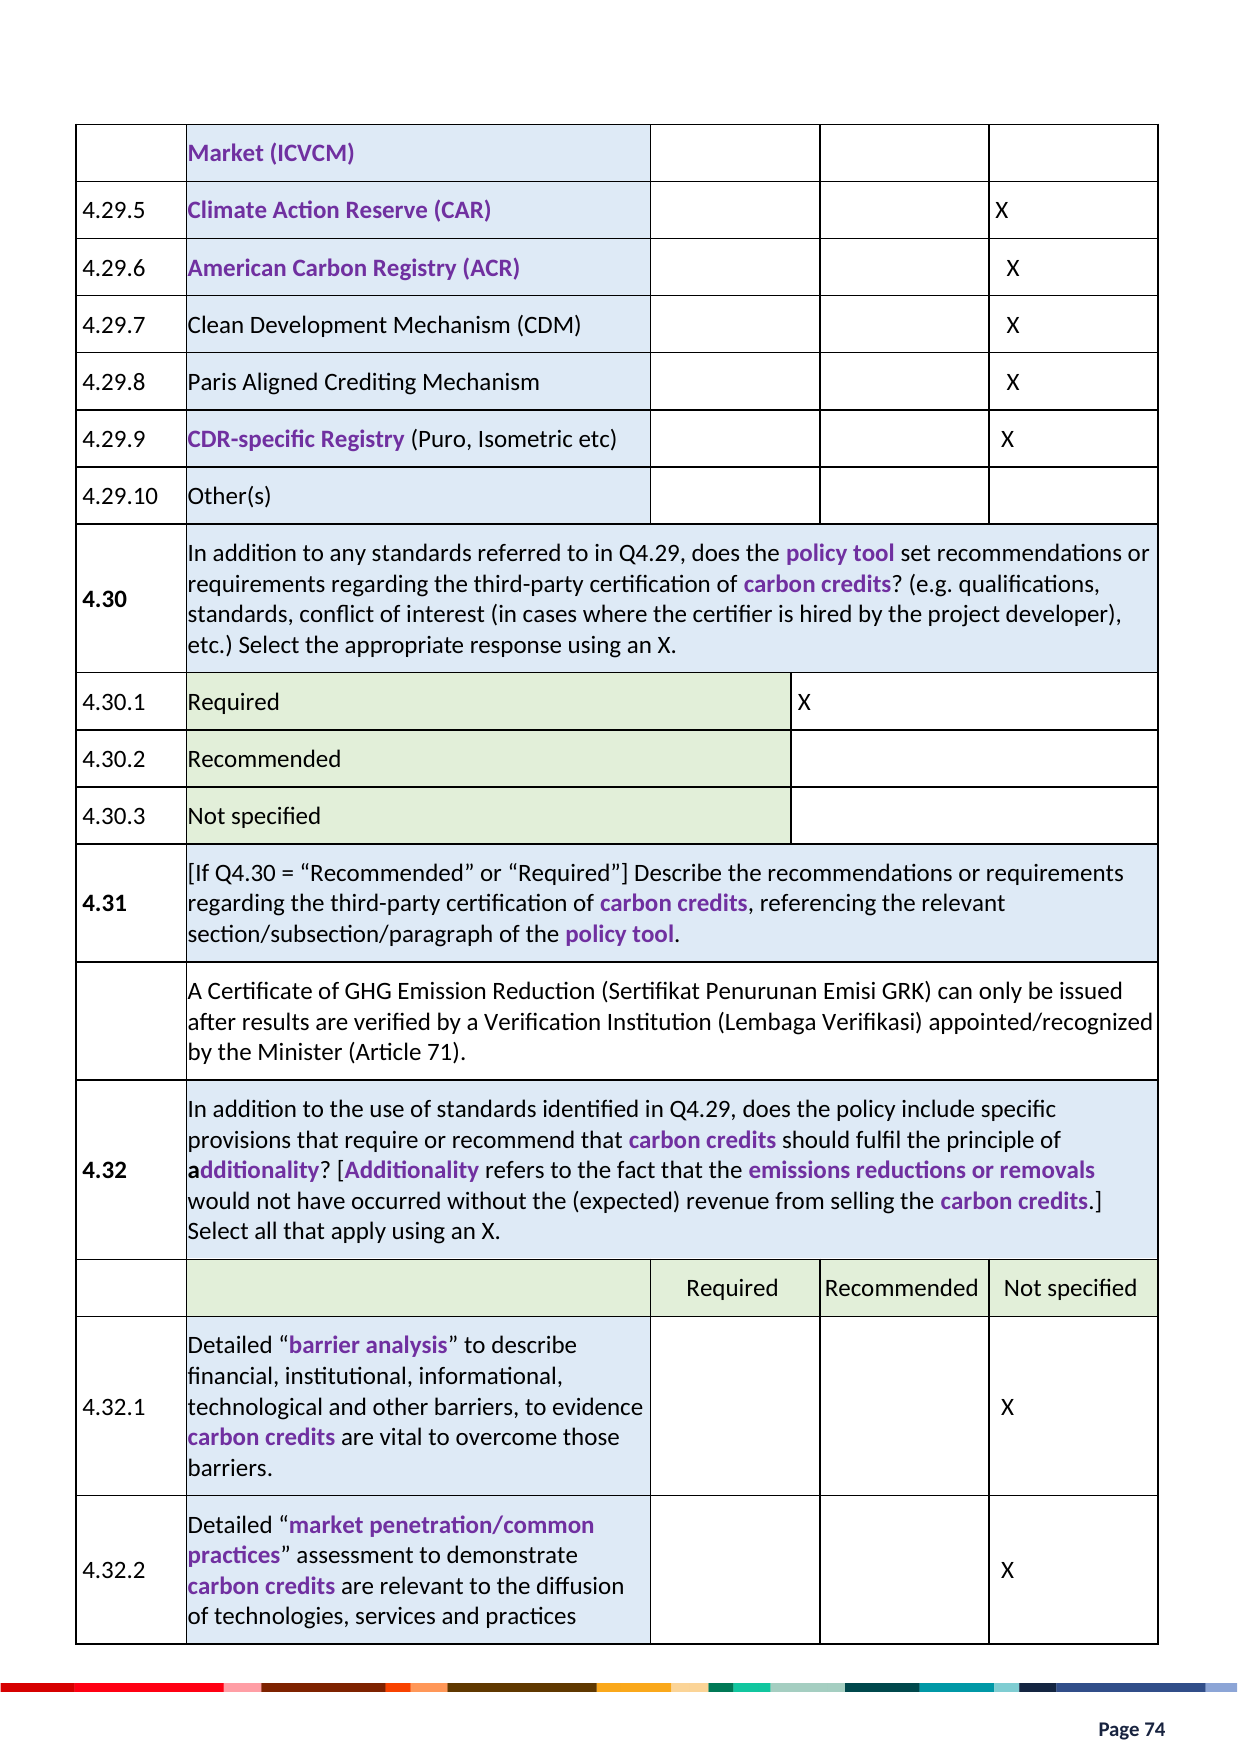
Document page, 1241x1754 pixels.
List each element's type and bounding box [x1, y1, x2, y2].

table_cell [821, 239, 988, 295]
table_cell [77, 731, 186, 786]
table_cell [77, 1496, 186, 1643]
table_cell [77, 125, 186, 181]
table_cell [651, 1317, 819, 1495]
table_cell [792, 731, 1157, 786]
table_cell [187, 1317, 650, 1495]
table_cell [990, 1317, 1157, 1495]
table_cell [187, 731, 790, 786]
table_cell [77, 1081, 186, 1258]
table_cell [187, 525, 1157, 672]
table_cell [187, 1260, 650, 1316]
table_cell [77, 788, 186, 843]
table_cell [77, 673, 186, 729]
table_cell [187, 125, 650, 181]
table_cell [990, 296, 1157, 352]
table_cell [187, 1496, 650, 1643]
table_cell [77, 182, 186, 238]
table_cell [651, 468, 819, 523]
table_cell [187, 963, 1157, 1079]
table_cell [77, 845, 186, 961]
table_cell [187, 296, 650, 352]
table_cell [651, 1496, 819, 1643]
picture [0, 1683, 1236, 1692]
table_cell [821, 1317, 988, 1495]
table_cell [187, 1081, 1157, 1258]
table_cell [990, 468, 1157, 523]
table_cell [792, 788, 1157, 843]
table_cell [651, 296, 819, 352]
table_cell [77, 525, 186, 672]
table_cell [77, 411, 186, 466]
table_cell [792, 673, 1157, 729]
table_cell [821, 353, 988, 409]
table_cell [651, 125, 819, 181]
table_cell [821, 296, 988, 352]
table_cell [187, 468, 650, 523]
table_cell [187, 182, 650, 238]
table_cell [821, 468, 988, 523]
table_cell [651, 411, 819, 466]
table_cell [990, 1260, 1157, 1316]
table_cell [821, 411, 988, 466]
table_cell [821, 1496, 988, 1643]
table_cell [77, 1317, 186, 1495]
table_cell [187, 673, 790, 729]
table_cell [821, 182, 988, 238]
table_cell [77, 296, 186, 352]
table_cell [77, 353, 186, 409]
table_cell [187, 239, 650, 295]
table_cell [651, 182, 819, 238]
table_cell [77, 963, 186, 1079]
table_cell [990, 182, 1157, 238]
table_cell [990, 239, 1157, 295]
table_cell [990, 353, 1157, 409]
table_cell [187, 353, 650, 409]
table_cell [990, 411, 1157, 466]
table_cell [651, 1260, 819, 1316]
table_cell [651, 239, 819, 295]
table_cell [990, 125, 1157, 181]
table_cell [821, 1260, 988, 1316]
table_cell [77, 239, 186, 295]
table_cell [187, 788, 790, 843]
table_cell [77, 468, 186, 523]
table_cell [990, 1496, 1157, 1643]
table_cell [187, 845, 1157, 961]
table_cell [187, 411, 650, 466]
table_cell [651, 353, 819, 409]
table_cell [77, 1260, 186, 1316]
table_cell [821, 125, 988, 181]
